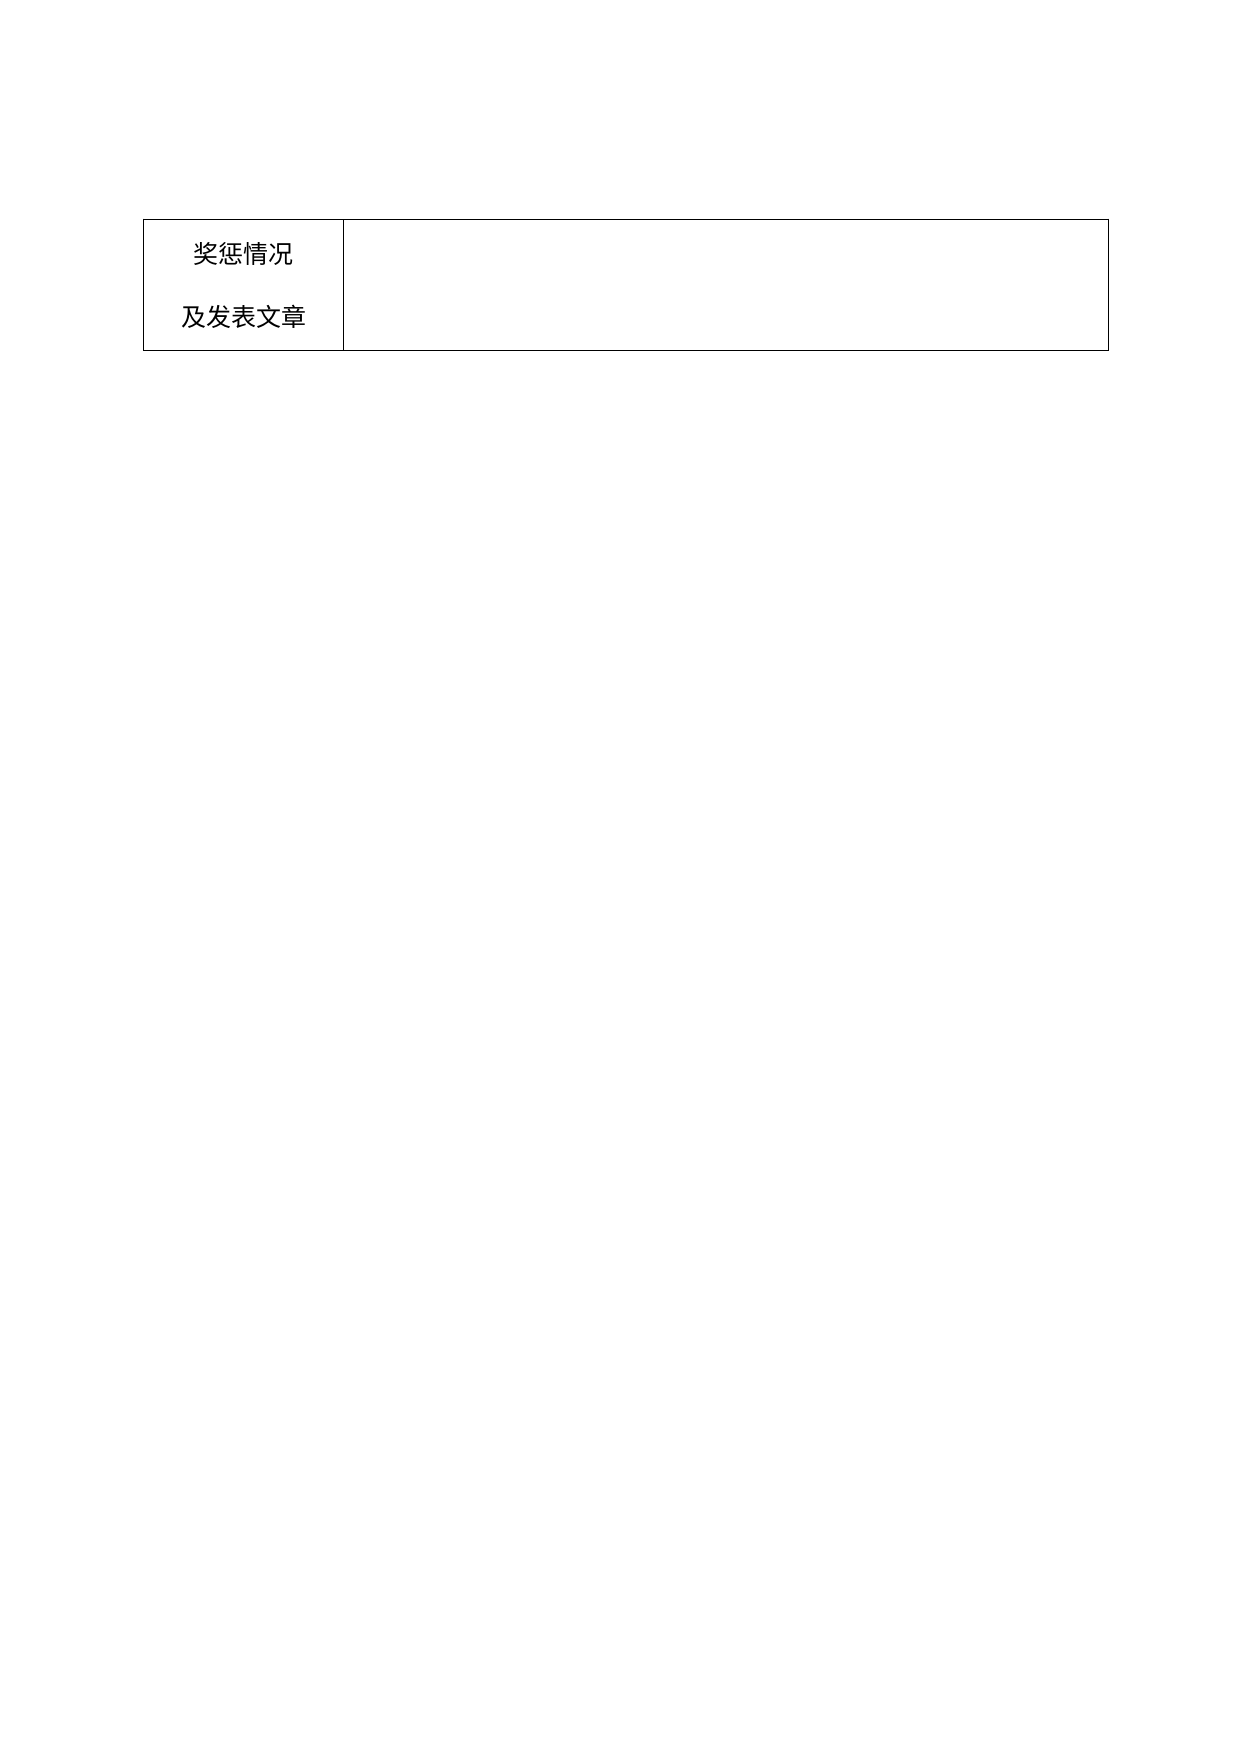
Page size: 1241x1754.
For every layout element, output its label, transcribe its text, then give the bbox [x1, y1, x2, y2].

table_cell [344, 220, 1108, 350]
table_cell 奖惩情况 及发表文章 [144, 220, 343, 350]
